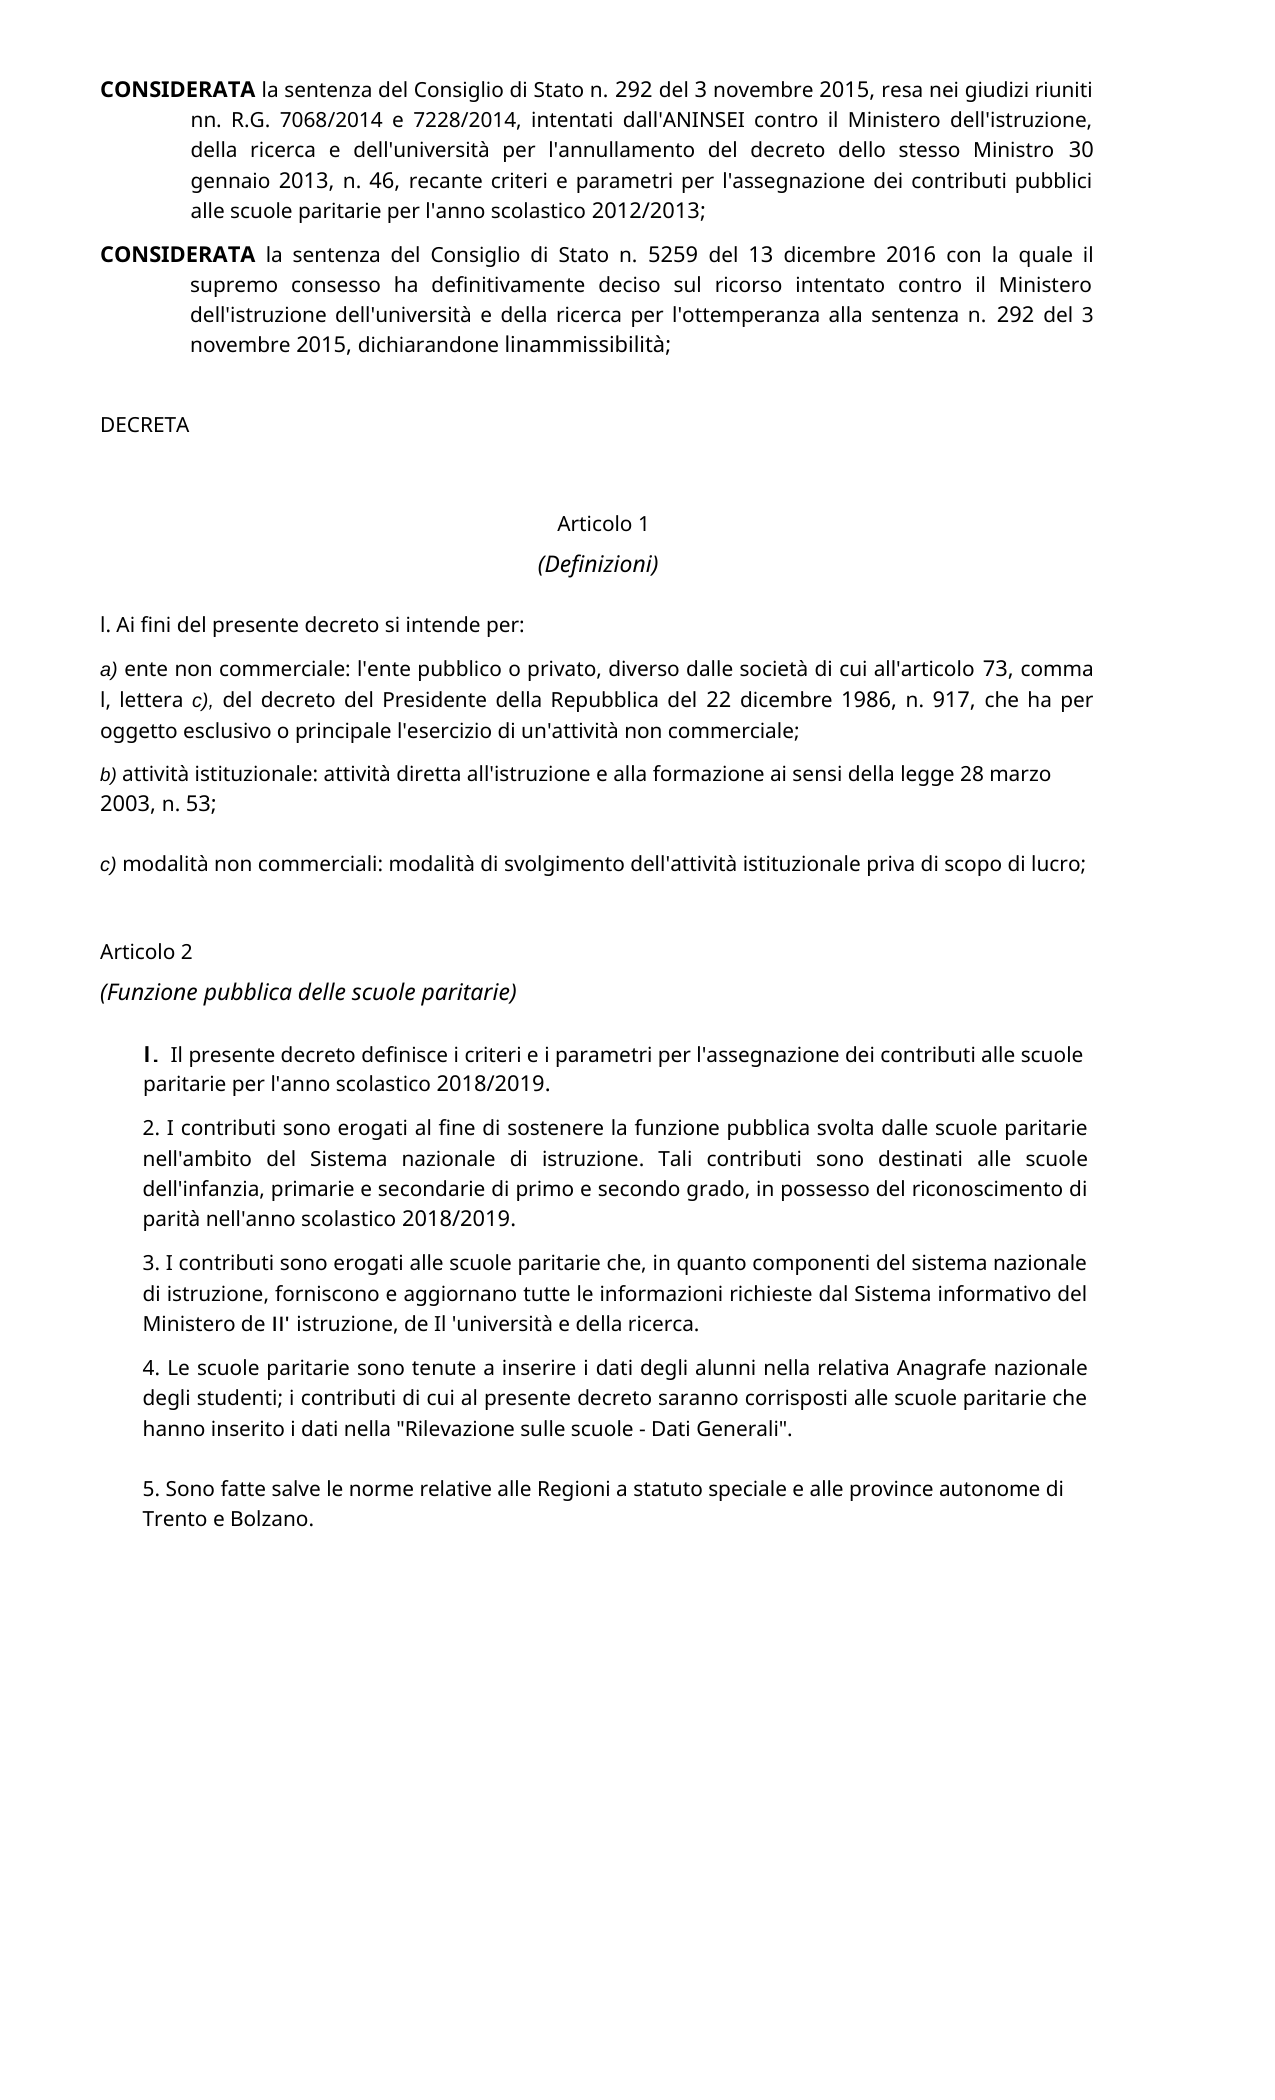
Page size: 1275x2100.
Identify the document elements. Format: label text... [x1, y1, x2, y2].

text CONSIDERATA la sentenza del Consiglio di Stato n. 292 del 3 novembre 2015, resa nei giudizi riuniti nn. R.G. 7068/2014 e 7228/2014, intentati dall'ANINSEI contro il Ministero dell'istruzione, della ricerca e dell'università per l'annullamento del decreto dello stesso Ministro 30 gennaio 2013, n. 46, recante criteri e parametri per l'assegnazione dei contributi pubblici alle scuole paritarie per l'anno scolastico 2012/2013; [100, 73, 1094, 225]
text Articolo 1 (Definizioni) [506, 495, 690, 579]
text l. Ai fini del presente decreto si intende per: [100, 610, 1094, 639]
text DECRETA [100, 410, 1094, 439]
text 5. Sono fatte salve le norme relative alle Regioni a statuto speciale e alle province autonome di Trento e Bolzano. [142, 1473, 1089, 1532]
text 4. Le scuole paritarie sono tenute a inserire i dati degli alunni nella relativa Anagrafe nazionale degli studenti; i contributi di cui al presente decreto saranno corrisposti alle scuole paritarie che hanno inserito i dati nella "Rilevazione sulle scuole - Dati Generali". [142, 1351, 1089, 1442]
text 3. I contributi sono erogati alle scuole paritarie che, in quanto componenti del sistema nazionale di istruzione, forniscono e aggiornano tutte le informazioni richieste dal Sistema informativo del Ministero de II' istruzione, de Il 'università e della ricerca. [142, 1246, 1089, 1338]
text CONSIDERATA la sentenza del Consiglio di Stato n. 5259 del 13 dicembre 2016 con la quale il supremo consesso ha definitivamente deciso sul ricorso intentato contro il Ministero dell'istruzione dell'università e della ricerca per l'ottemperanza alla sentenza n. 292 del 3 novembre 2015, dichiarandone linammissibilità; [100, 238, 1094, 358]
text l. Il presente decreto definisce i criteri e i parametri per l'assegnazione dei contributi alle scuole paritarie per l'anno scolastico 2018/2019. [143, 1039, 1089, 1098]
text a) ente non commerciale: l'ente pubblico o privato, diverso dalle società di cui all'articolo 73, comma l, lettera c), del decreto del Presidente della Repubblica del 22 dicembre 1986, n. 917, che ha per oggetto esclusivo o principale l'esercizio di un'attività non commerciale; [100, 652, 1094, 744]
text b) attività istituzionale: attività diretta all'istruzione e alla formazione ai sensi della legge 28 marzo 2003, n. 53; [100, 759, 1094, 817]
text 2. I contributi sono erogati al fine di sostenere la funzione pubblica svolta dalle scuole paritarie nell'ambito del Sistema nazionale di istruzione. Tali contributi sono destinati alle scuole dell'infanzia, primarie e secondarie di primo e secondo grado, in possesso del riconoscimento di parità nell'anno scolastico 2018/2019. [142, 1111, 1089, 1233]
text c) modalità non commerciali: modalità di svolgimento dell'attività istituzionale priva di scopo di lucro; [100, 849, 1094, 877]
text Articolo 2 [100, 938, 1094, 966]
text (Funzione pubblica delle scuole paritarie) [100, 966, 1094, 1007]
